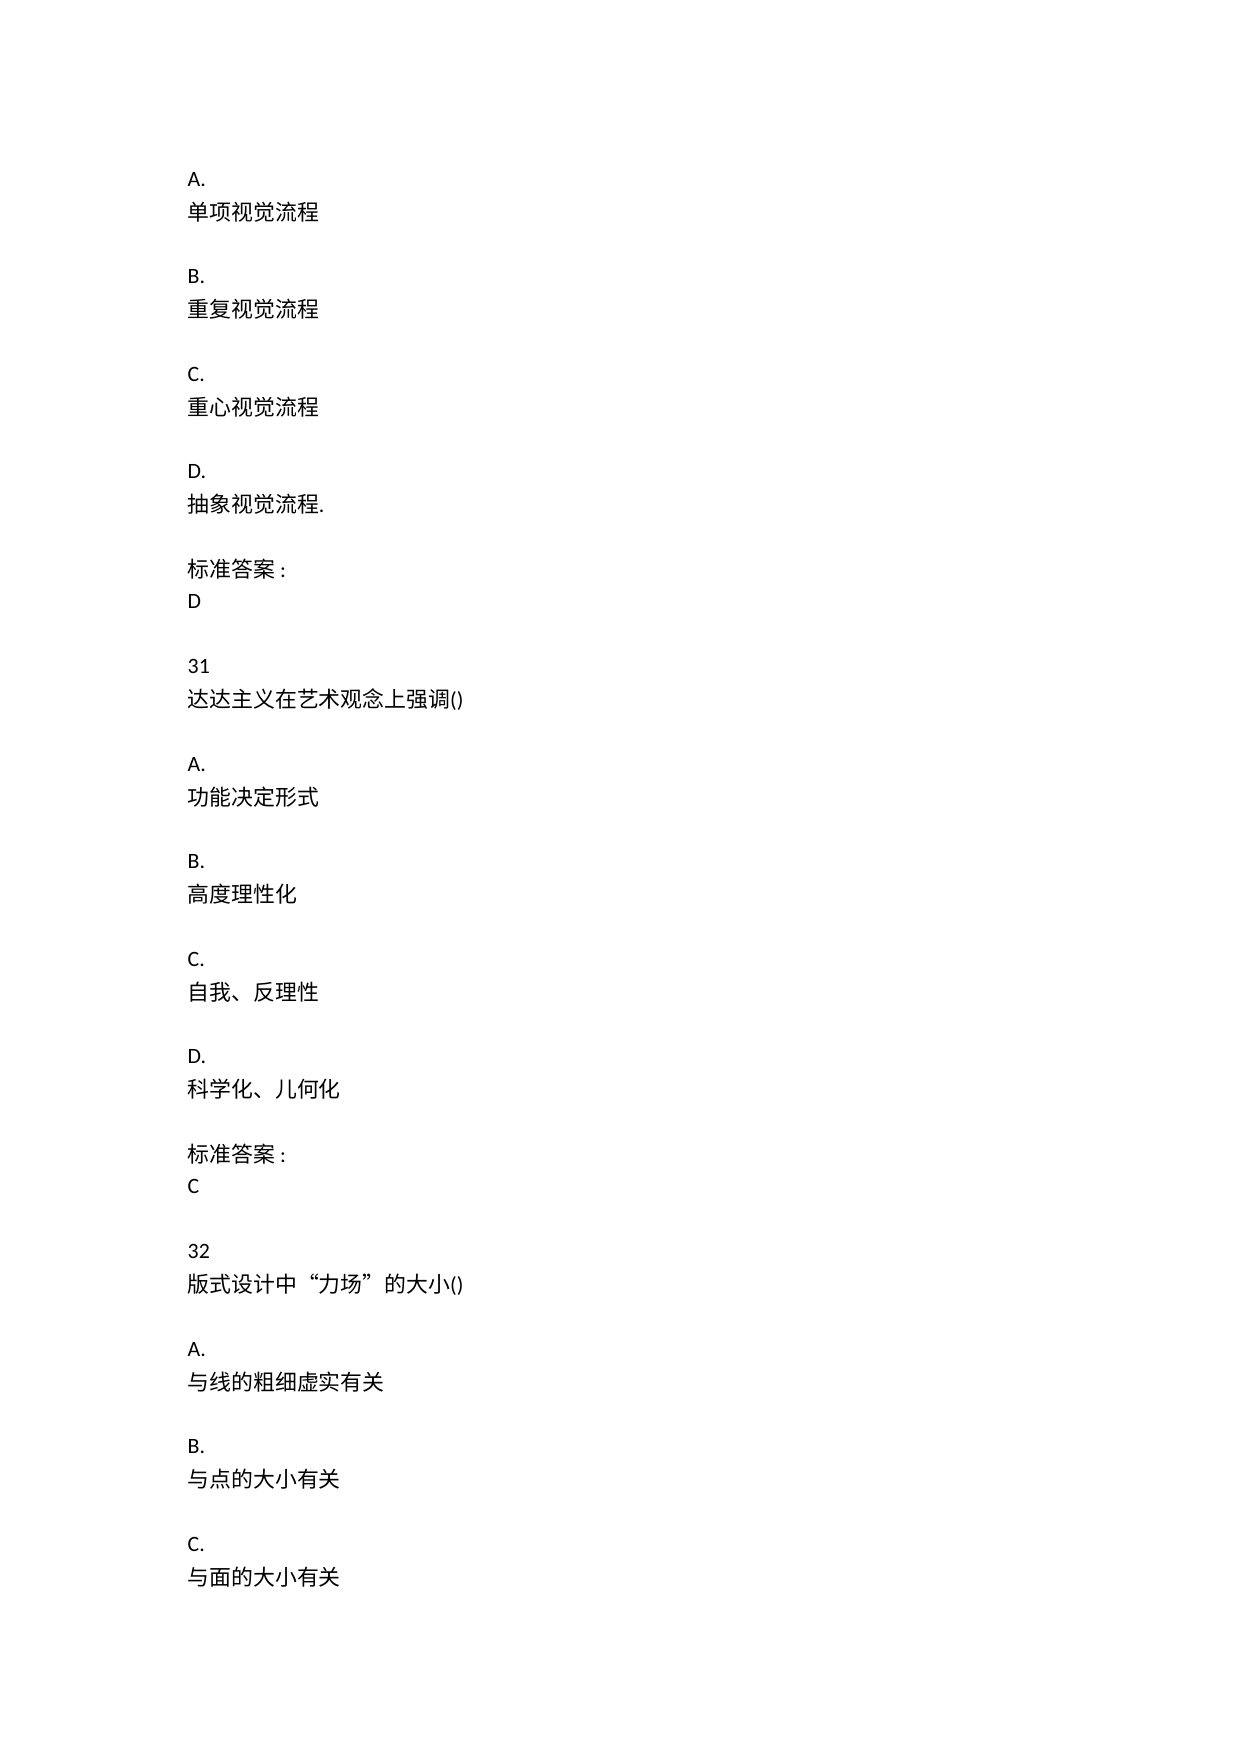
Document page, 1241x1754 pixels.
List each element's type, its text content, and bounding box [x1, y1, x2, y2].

text 高度理性化 [187, 877, 1053, 909]
text A. [187, 162, 1053, 194]
text 31 [187, 649, 1053, 682]
text 功能决定形式 [187, 779, 1053, 812]
text 与面的大小有关 [187, 1559, 1053, 1592]
text B. [187, 844, 1053, 877]
text B. [187, 1429, 1053, 1462]
text D [187, 584, 1053, 617]
text D. [187, 1039, 1053, 1072]
text C [187, 1169, 1053, 1202]
text C. [187, 357, 1053, 389]
text 版式设计中“力场”的大小() [187, 1267, 1053, 1299]
text 与点的大小有关 [187, 1462, 1053, 1494]
text 达达主义在艺术观念上强调() [187, 682, 1053, 714]
text 与线的粗细虚实有关 [187, 1364, 1053, 1397]
text 抽象视觉流程. [187, 487, 1053, 519]
text 自我、反理性 [187, 974, 1053, 1007]
text 科学化、儿何化 [187, 1072, 1053, 1104]
text B. [187, 259, 1053, 292]
text 重复视觉流程 [187, 292, 1053, 324]
text A. [187, 1332, 1053, 1364]
text A. [187, 747, 1053, 779]
text 单项视觉流程 [187, 194, 1053, 227]
text 重心视觉流程 [187, 389, 1053, 422]
text D. [187, 454, 1053, 487]
text C. [187, 942, 1053, 974]
text 标准答案 : [187, 1137, 1053, 1169]
text 标准答案 : [187, 552, 1053, 584]
text 32 [187, 1234, 1053, 1267]
text C. [187, 1527, 1053, 1559]
